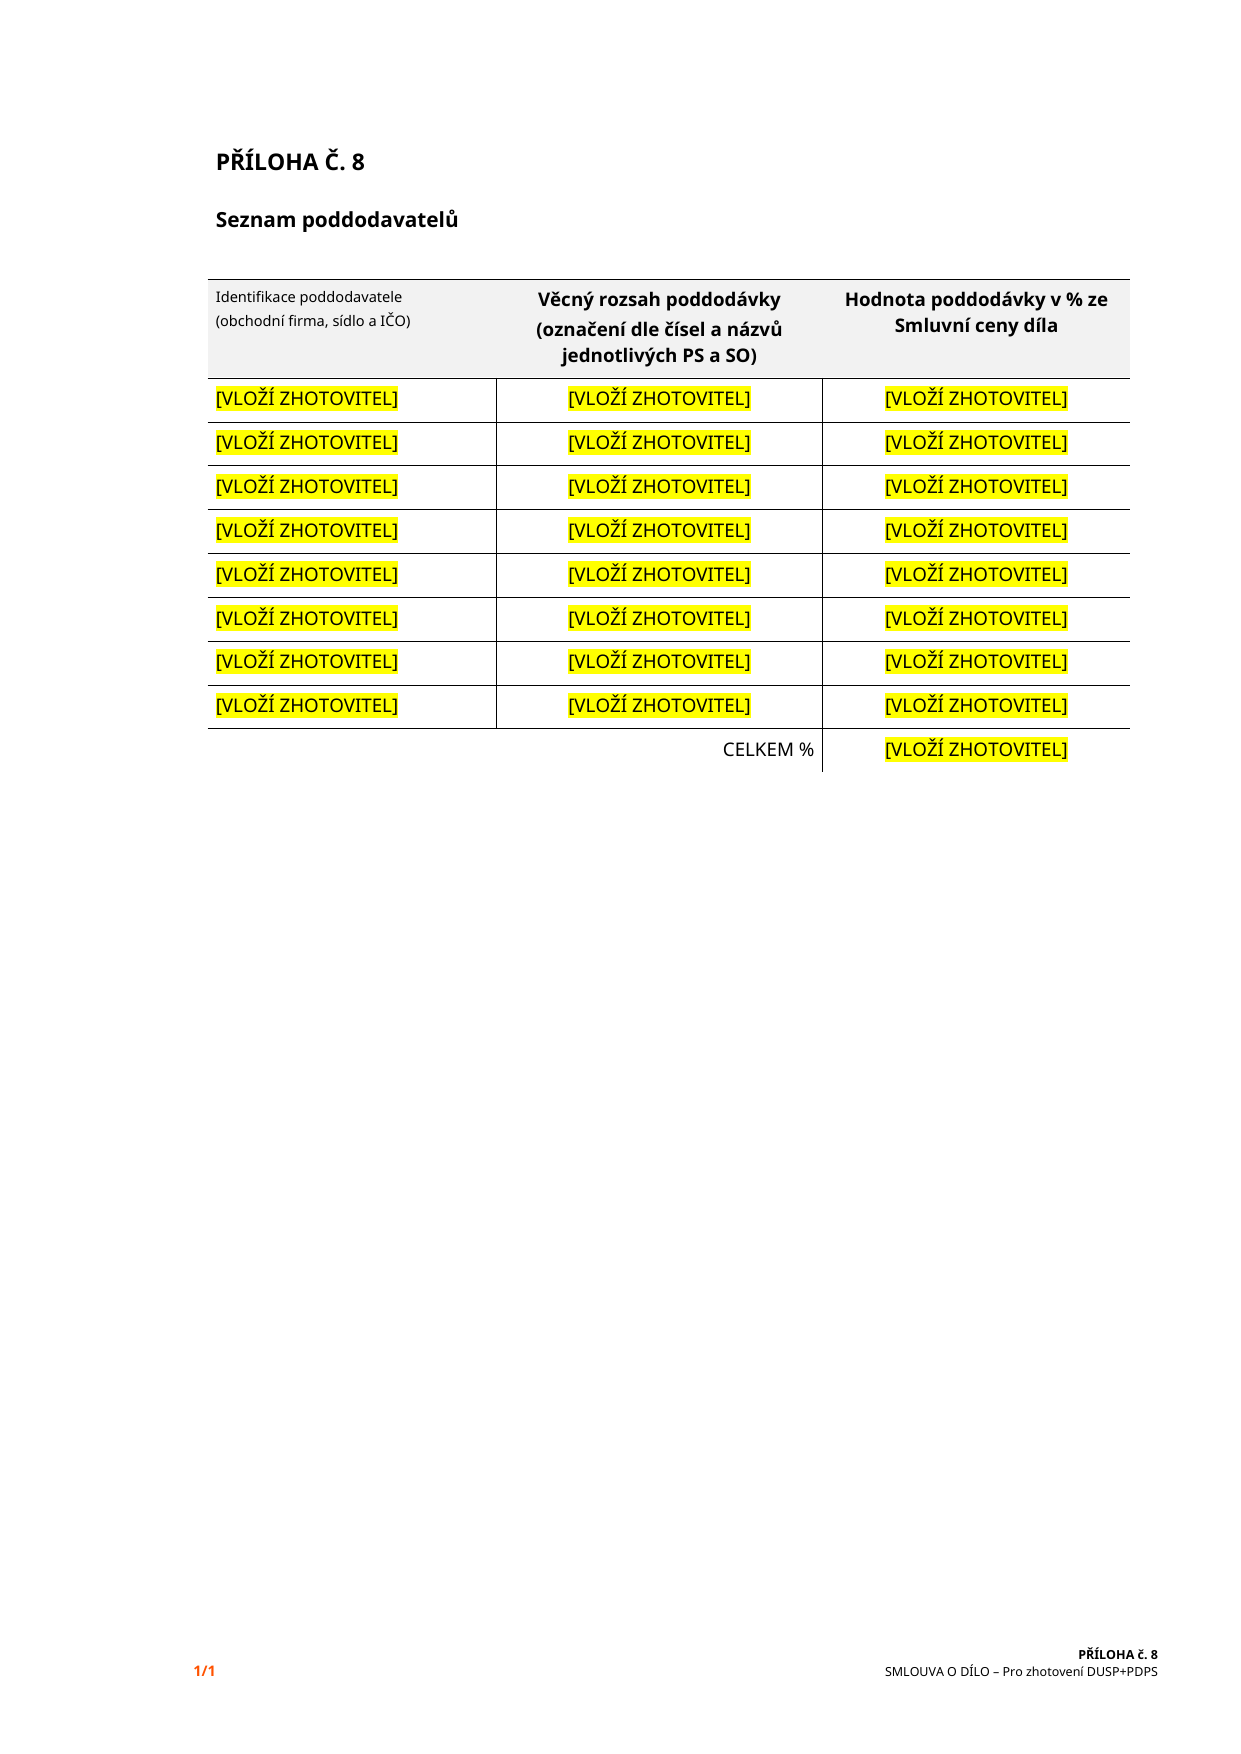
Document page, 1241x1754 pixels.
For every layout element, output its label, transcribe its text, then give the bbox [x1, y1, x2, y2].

table_cell [VLOŽÍ ZHOTOVITEL] [823, 729, 1130, 772]
table_cell [VLOŽÍ ZHOTOVITEL] [208, 510, 496, 553]
table_cell [VLOŽÍ ZHOTOVITEL] [823, 466, 1130, 509]
table_cell [VLOŽÍ ZHOTOVITEL] [823, 379, 1130, 421]
text Příloha č. 8 [216, 146, 1122, 177]
table_cell [VLOŽÍ ZHOTOVITEL] [497, 379, 822, 421]
table_header Identifikace poddodavatele (obchodní firma, sídlo a IČO) [208, 280, 496, 377]
table_cell [VLOŽÍ ZHOTOVITEL] [497, 554, 822, 597]
table_cell [VLOŽÍ ZHOTOVITEL] [208, 379, 496, 421]
table_header Věcný rozsah poddodávky (označení dle čísel a názvů jednotlivých PS a SO) [496, 280, 822, 377]
table_cell CELKEM % [208, 729, 822, 772]
table_cell [VLOŽÍ ZHOTOVITEL] [823, 554, 1130, 597]
table_header Hodnota poddodávky v % ze Smluvní ceny díla [822, 280, 1130, 377]
table_cell [VLOŽÍ ZHOTOVITEL] [823, 686, 1130, 728]
table_cell [VLOŽÍ ZHOTOVITEL] [208, 423, 496, 465]
table_cell [VLOŽÍ ZHOTOVITEL] [823, 510, 1130, 553]
table_cell [VLOŽÍ ZHOTOVITEL] [823, 642, 1130, 684]
table_cell [VLOŽÍ ZHOTOVITEL] [497, 510, 822, 553]
table_cell [VLOŽÍ ZHOTOVITEL] [208, 554, 496, 597]
table_cell [VLOŽÍ ZHOTOVITEL] [208, 642, 496, 684]
table_cell [VLOŽÍ ZHOTOVITEL] [208, 598, 496, 641]
table_cell [VLOŽÍ ZHOTOVITEL] [497, 423, 822, 465]
table_cell [VLOŽÍ ZHOTOVITEL] [497, 598, 822, 641]
table_cell [VLOŽÍ ZHOTOVITEL] [497, 642, 822, 684]
table_cell [VLOŽÍ ZHOTOVITEL] [823, 598, 1130, 641]
text Seznam poddodavatelů [216, 205, 1122, 233]
table_cell [VLOŽÍ ZHOTOVITEL] [823, 423, 1130, 465]
table_cell [VLOŽÍ ZHOTOVITEL] [497, 466, 822, 509]
table_cell [VLOŽÍ ZHOTOVITEL] [497, 686, 822, 728]
table_cell [VLOŽÍ ZHOTOVITEL] [208, 466, 496, 509]
table_cell [VLOŽÍ ZHOTOVITEL] [208, 686, 496, 728]
